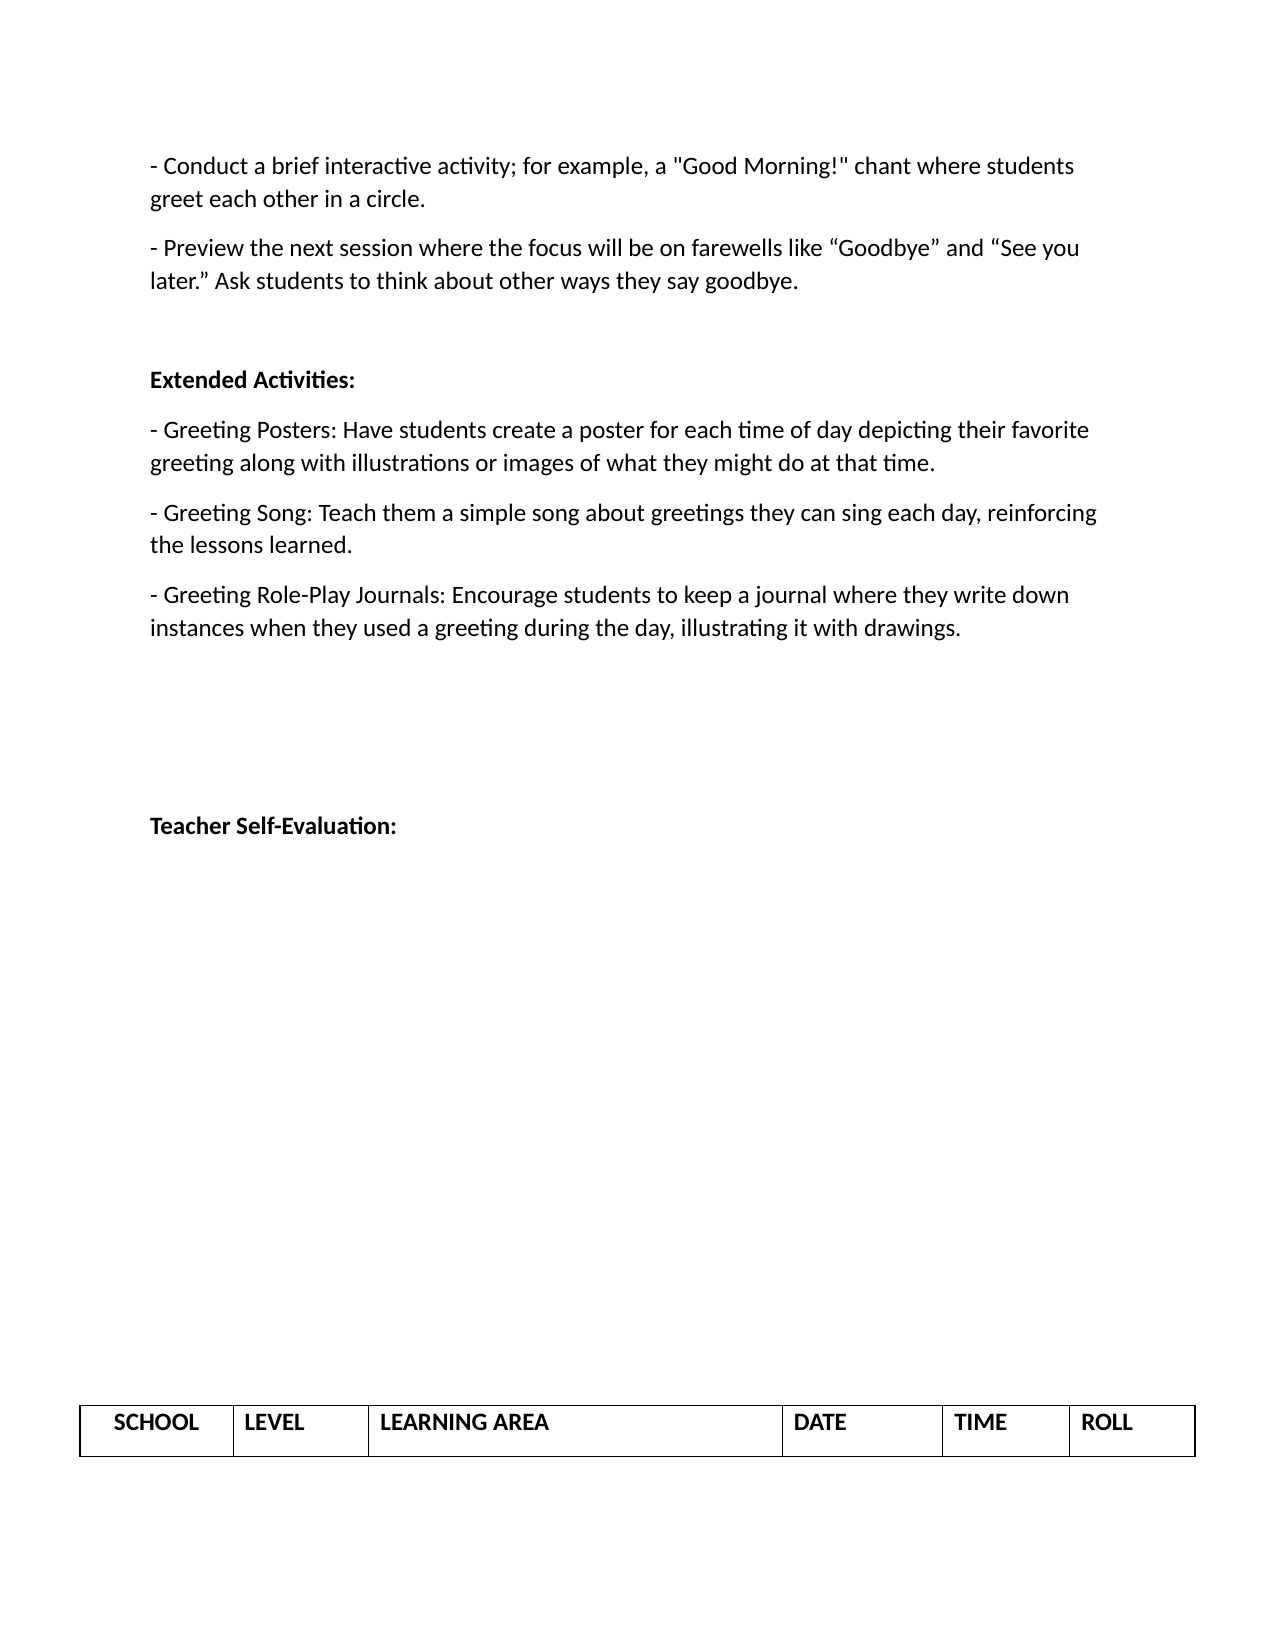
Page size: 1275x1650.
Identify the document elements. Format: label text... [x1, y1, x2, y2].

text - Greeting Song: Teach them a simple song about greetings they can sing each day, reinforcing the lessons learned. [150, 497, 1125, 560]
table_header DATE [783, 1406, 942, 1456]
text - Greeting Role-Play Journals: Encourage students to keep a journal where they write down instances when they used a greeting during the day, illustrating it with drawings. [150, 579, 1125, 643]
table_header ROLL [1070, 1406, 1194, 1456]
text - Greeting Posters: Have students create a poster for each time of day depicting their favorite greeting along with illustrations or images of what they might do at that time. [150, 414, 1125, 478]
table_header TIME [943, 1406, 1069, 1456]
text - Preview the next session where the focus will be on farewells like “Goodbye” and “See you later.” Ask students to think about other ways they say goodbye. [150, 232, 1125, 296]
text - Conduct a brief interactive activity; for example, a "Good Morning!" chant where students greet each other in a circle. [150, 150, 1125, 213]
text Teacher Self-Evaluation: [150, 810, 1125, 841]
table_header SCHOOL [81, 1406, 233, 1456]
table_header LEARNING AREA [369, 1406, 782, 1456]
text Extended Activities: [150, 364, 1125, 395]
table_header LEVEL [234, 1406, 368, 1456]
